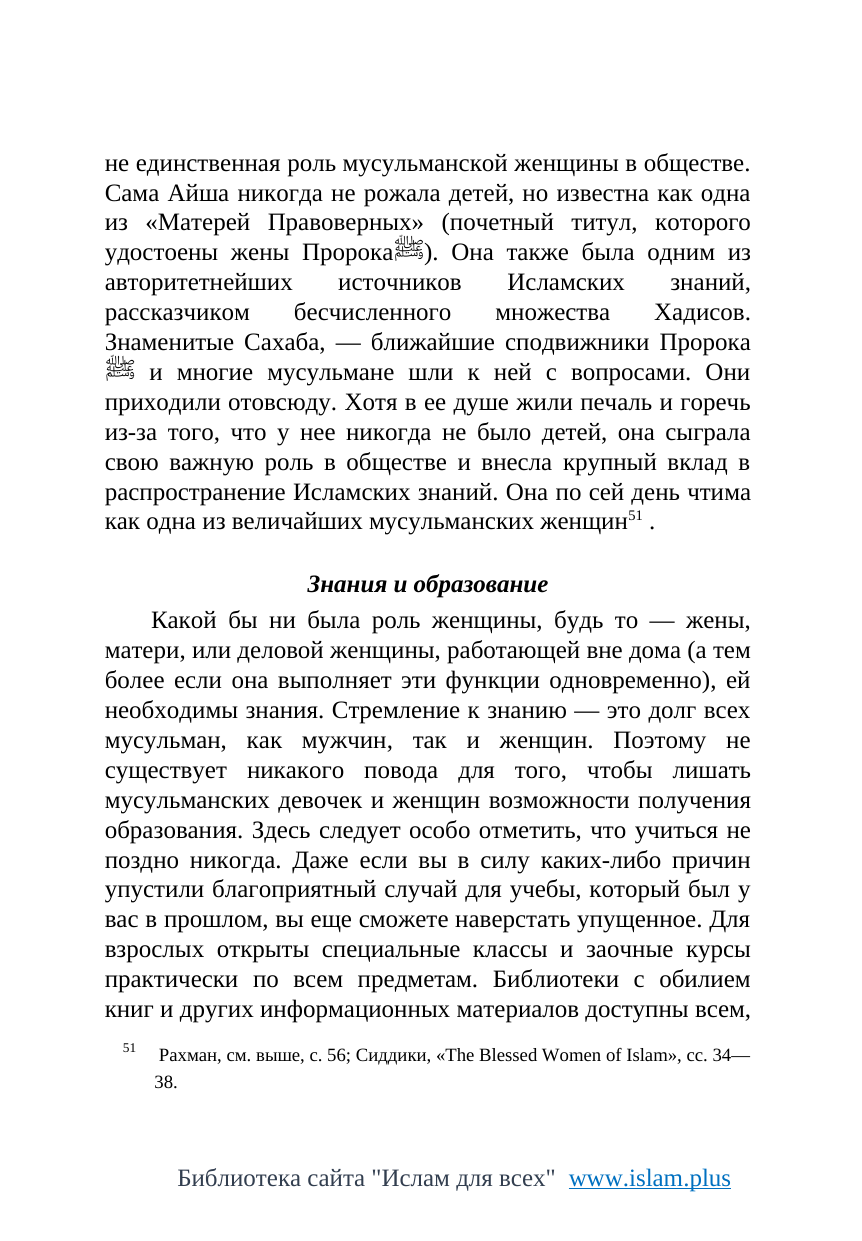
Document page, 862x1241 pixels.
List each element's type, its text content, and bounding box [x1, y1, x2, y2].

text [104, 148, 751, 535]
subtitle Знания и образование [106, 569, 750, 598]
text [104, 606, 751, 1023]
